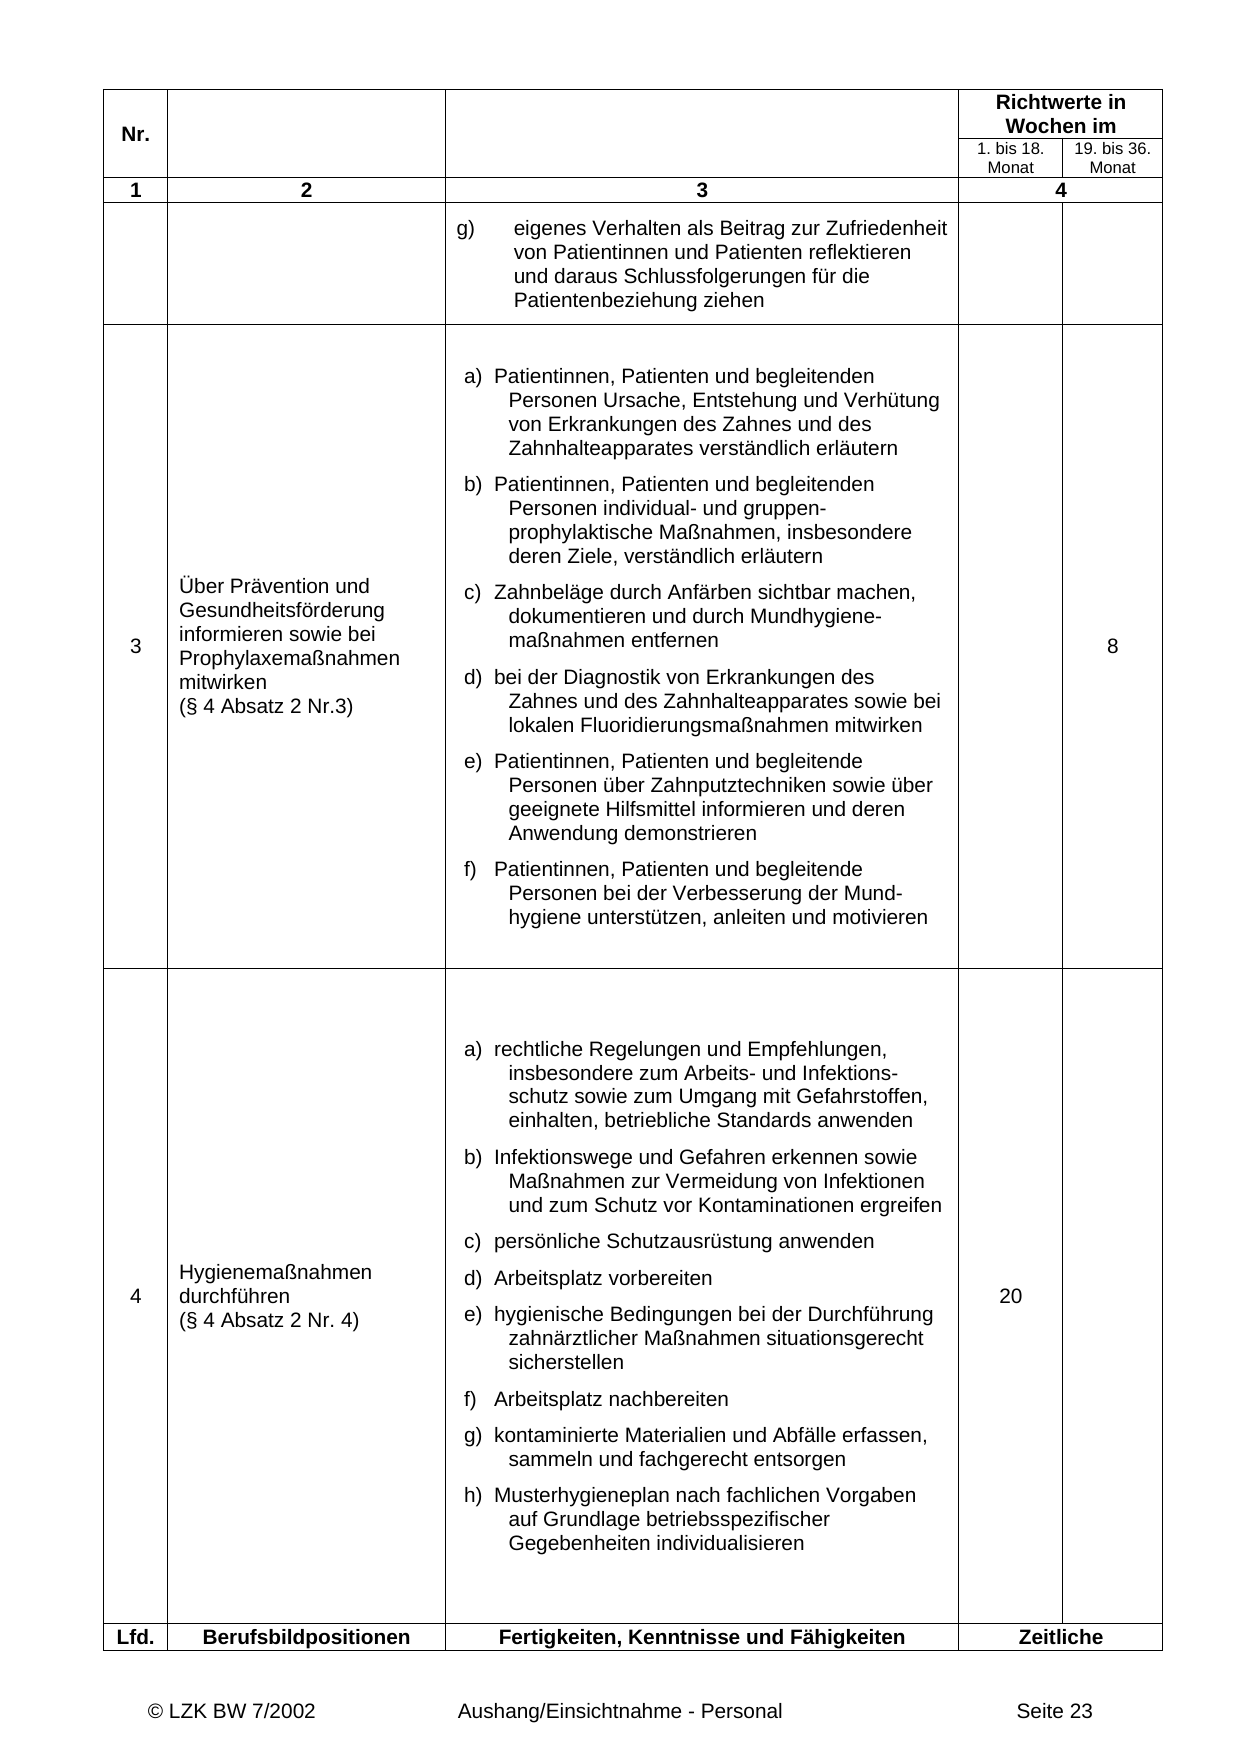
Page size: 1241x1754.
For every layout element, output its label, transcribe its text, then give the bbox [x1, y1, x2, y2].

table_cell g) eigenes Verhalten als Beitrag zur Zufriedenheit von Patientinnen und Patienten reflektieren und daraus Schlussfolgerungen für die Patientenbeziehung ziehen [446, 203, 958, 324]
table_cell [168, 203, 445, 324]
table_cell 8 [1063, 325, 1162, 968]
table_cell 1. bis 18. Monat [959, 139, 1062, 177]
table_cell 19. bis 36. Monat [1063, 139, 1162, 177]
table_cell rechtliche Regelungen und Empfehlungen, insbesondere zum Arbeits- und Infektions-schutz sowie zum Umgang mit Gefahrstoffen, einhalten, betriebliche Standards anwenden Infektionswege und Gefahren erkennen sowie Maßnahmen zur Vermeidung von Infektionen und zum Schutz vor Kontaminationen ergreifen persönliche Schutzausrüstung anwenden Arbeitsplatz vorbereiten hygienische Bedingungen bei der Durchführung zahnärztlicher Maßnahmen situationsgerecht sicherstellen Arbeitsplatz nachbereiten kontaminierte Materialien und Abfälle erfassen, sammeln und fachgerecht entsorgen Musterhygieneplan nach fachlichen Vorgaben auf Grundlage betriebsspezifischer Gegebenheiten individualisieren [446, 969, 958, 1623]
table_cell [104, 203, 167, 324]
table_cell [959, 203, 1062, 324]
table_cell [168, 1624, 445, 1649]
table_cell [446, 90, 958, 177]
table_cell Über Prävention und Gesundheitsförderung informieren sowie bei Prophylaxemaßnahmen mitwirken (§ 4 Absatz 2 Nr.3) [168, 325, 445, 968]
table_cell [1063, 203, 1162, 324]
table_cell [1063, 969, 1162, 1623]
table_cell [959, 1624, 1162, 1649]
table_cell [959, 90, 1162, 138]
table_cell Lfd. Nr. [104, 1624, 167, 1649]
table_cell 4 [104, 969, 167, 1623]
table_cell 3 [104, 325, 167, 968]
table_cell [446, 1624, 958, 1649]
table_cell 1 [104, 178, 167, 202]
table_cell 3 [446, 178, 958, 202]
table_cell Lfd. Nr. [104, 90, 167, 177]
table_cell 2 [168, 178, 445, 202]
table_cell [959, 325, 1062, 968]
table_cell 20 [959, 969, 1062, 1623]
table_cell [168, 90, 445, 177]
table_cell 4 [959, 178, 1162, 202]
table_cell Patientinnen, Patienten und begleitenden Personen Ursache, Entstehung und Verhütung von Erkrankungen des Zahnes und des Zahnhalteapparates verständlich erläutern Patientinnen, Patienten und begleitenden Personen individual- und gruppen-prophylaktische Maßnahmen, insbesondere deren Ziele, verständlich erläutern Zahnbeläge durch Anfärben sichtbar machen, dokumentieren und durch Mundhygiene-maßnahmen entfernen bei der Diagnostik von Erkrankungen des Zahnes und des Zahnhalteapparates sowie bei lokalen Fluoridierungsmaßnahmen mitwirken Patientinnen, Patienten und begleitende Personen über Zahnputztechniken sowie über geeignete Hilfsmittel informieren und deren Anwendung demonstrieren Patientinnen, Patienten und begleitende Personen bei der Verbesserung der Mund-hygiene unterstützen, anleiten und motivieren [446, 325, 958, 968]
table_cell Hygienemaßnahmen durchführen (§ 4 Absatz 2 Nr. 4) [168, 969, 445, 1623]
